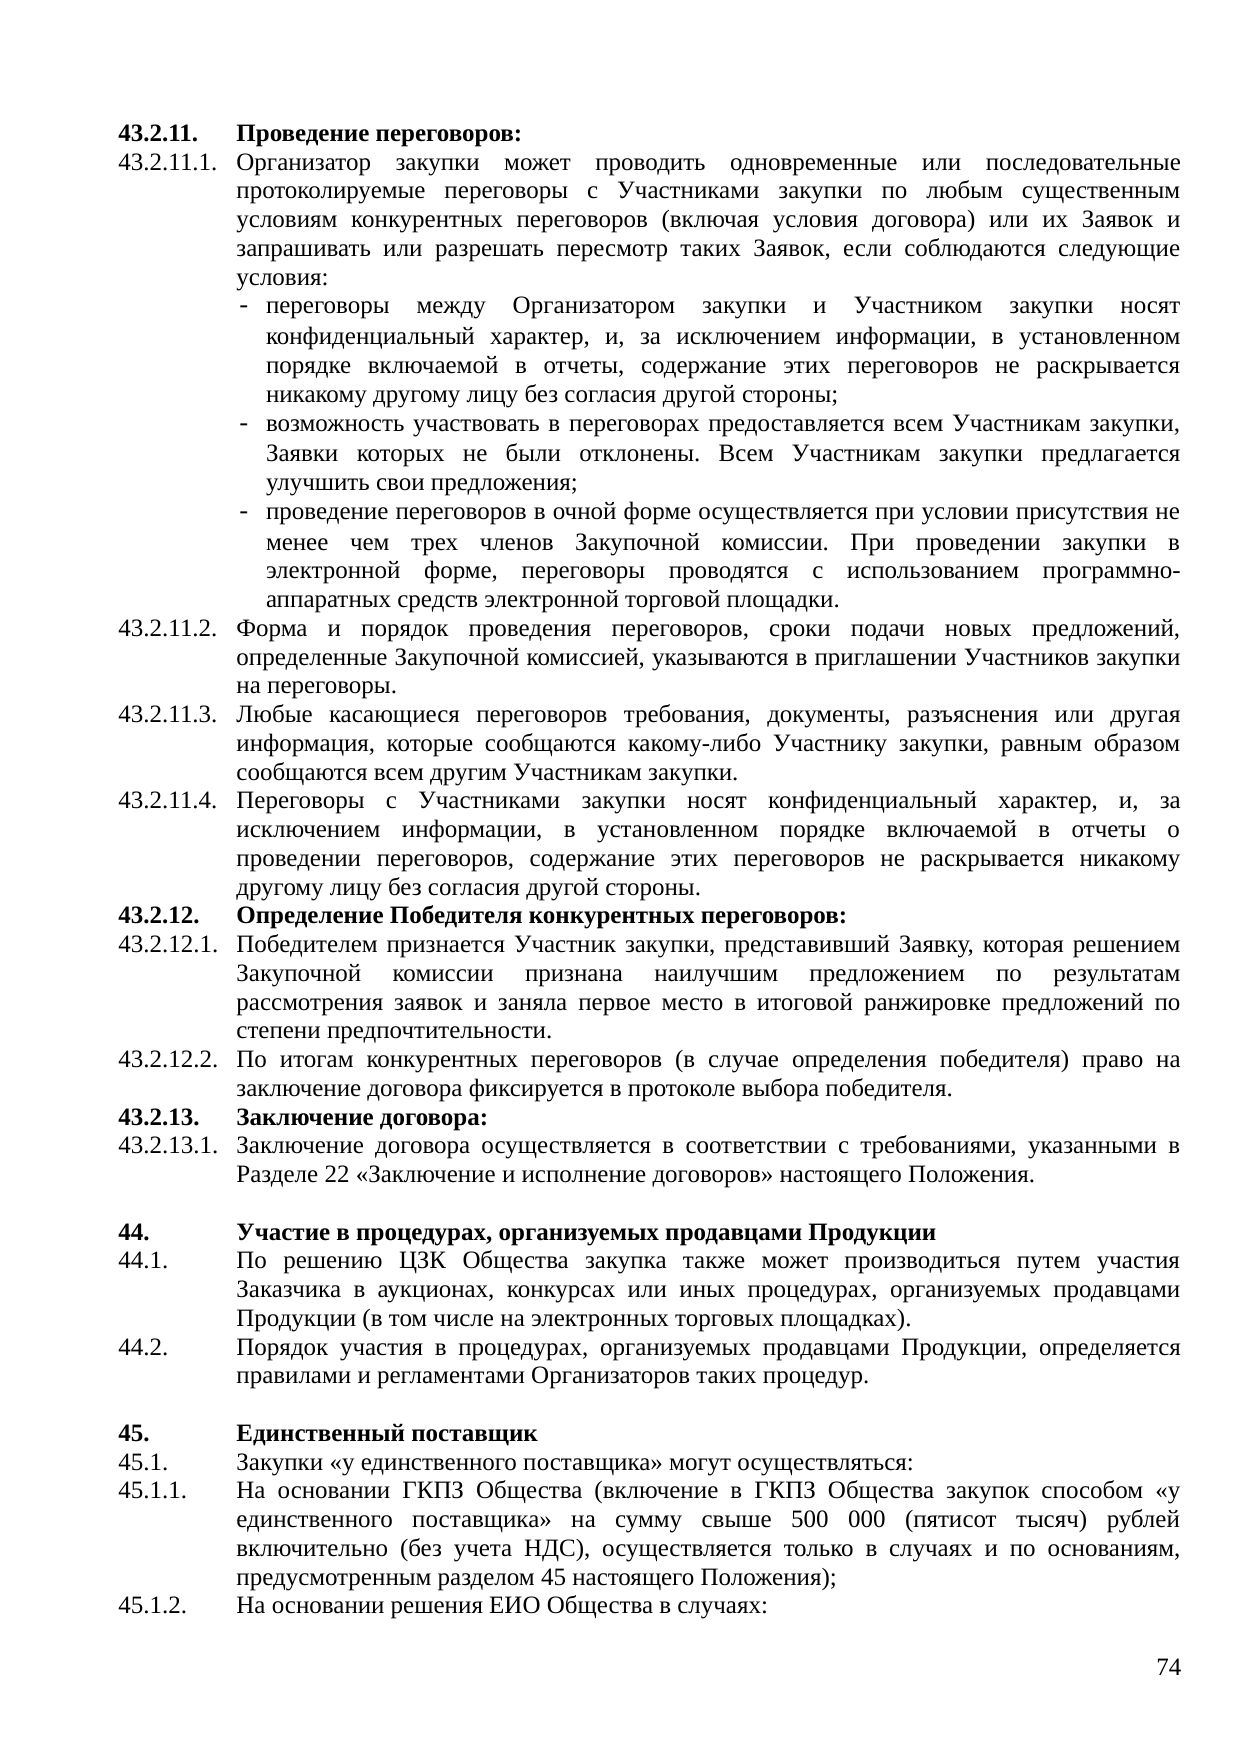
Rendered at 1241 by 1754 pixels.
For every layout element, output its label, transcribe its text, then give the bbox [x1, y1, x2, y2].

list Заключение договора осуществляется в соответствии с требованиями, указанными в Разделе 22 «Заключение и исполнение договоров» настоящего Положения. [118, 1131, 1181, 1188]
list Единственный поставщик [118, 1418, 1181, 1447]
list Закупки «у единственного поставщика» могут осуществляться: [118, 1447, 1181, 1476]
list На основании ГКПЗ Общества (включение в ГКПЗ Общества закупок способом «у единственного поставщика» на сумму свыше 500 000 (пятисот тысяч) рублей включительно (без учета НДС), осуществляется только в случаях и по основаниям, предусмотренным разделом 45 настоящего Положения); [118, 1476, 1181, 1591]
list Порядок участия в процедурах, организуемых продавцами Продукции, определяется правилами и регламентами Организаторов таких процедур. [118, 1332, 1181, 1389]
list Участие в процедурах, организуемых продавцами Продукции [118, 1217, 1181, 1246]
list Победителем признается Участник закупки, представивший Заявку, которая решением Закупочной комиссии признана наилучшим предложением по результатам рассмотрения заявок и заняла первое место в итоговой ранжировке предложений по степени предпочтительности. [118, 929, 1181, 1044]
list По решению ЦЗК Общества закупка также может производиться путем участия Заказчика в аукционах, конкурсах или иных процедурах, организуемых продавцами Продукции (в том числе на электронных торговых площадках). [118, 1246, 1181, 1332]
list На основании решения ЕИО Общества в случаях: [118, 1591, 1181, 1619]
list Проведение переговоров: [118, 118, 1181, 147]
list Любые касающиеся переговоров требования, документы, разъяснения или другая информация, которые сообщаются какому-либо Участнику закупки, равным образом сообщаются всем другим Участникам закупки. [118, 699, 1181, 786]
list Определение Победителя конкурентных переговоров: [118, 901, 1181, 929]
list проведение переговоров в очной форме осуществляется при условии присутствия не менее чем трех членов Закупочной комиссии. При проведении закупки в электронной форме, переговоры проводятся с использованием программно-аппаратных средств электронной торговой площадки. [236, 496, 1181, 613]
list возможность участвовать в переговорах предоставляется всем Участникам закупки, Заявки которых не были отклонены. Всем Участникам закупки предлагается улучшить свои предложения; [236, 408, 1181, 496]
list Переговоры с Участниками закупки носят конфиденциальный характер, и, за исключением информации, в установленном порядке включаемой в отчеты о проведении переговоров, содержание этих переговоров не раскрывается никакому другому лицу без согласия другой стороны. [118, 786, 1181, 901]
list По итогам конкурентных переговоров (в случае определения победителя) право на заключение договора фиксируется в протоколе выбора победителя. [118, 1044, 1181, 1102]
list Форма и порядок проведения переговоров, сроки подачи новых предложений, определенные Закупочной комиссией, указываются в приглашении Участников закупки на переговоры. [118, 613, 1181, 699]
list Организатор закупки может проводить одновременные или последовательные протоколируемые переговоры с Участниками закупки по любым существенным условиям конкурентных переговоров (включая условия договора) или их Заявок и запрашивать или разрешать пересмотр таких Заявок, если соблюдаются следующие условия: [118, 147, 1181, 291]
list переговоры между Организатором закупки и Участником закупки носят конфиденциальный характер, и, за исключением информации, в установленном порядке включаемой в отчеты, содержание этих переговоров не раскрывается никакому другому лицу без согласия другой стороны; [236, 291, 1181, 408]
list Заключение договора: [118, 1102, 1181, 1131]
